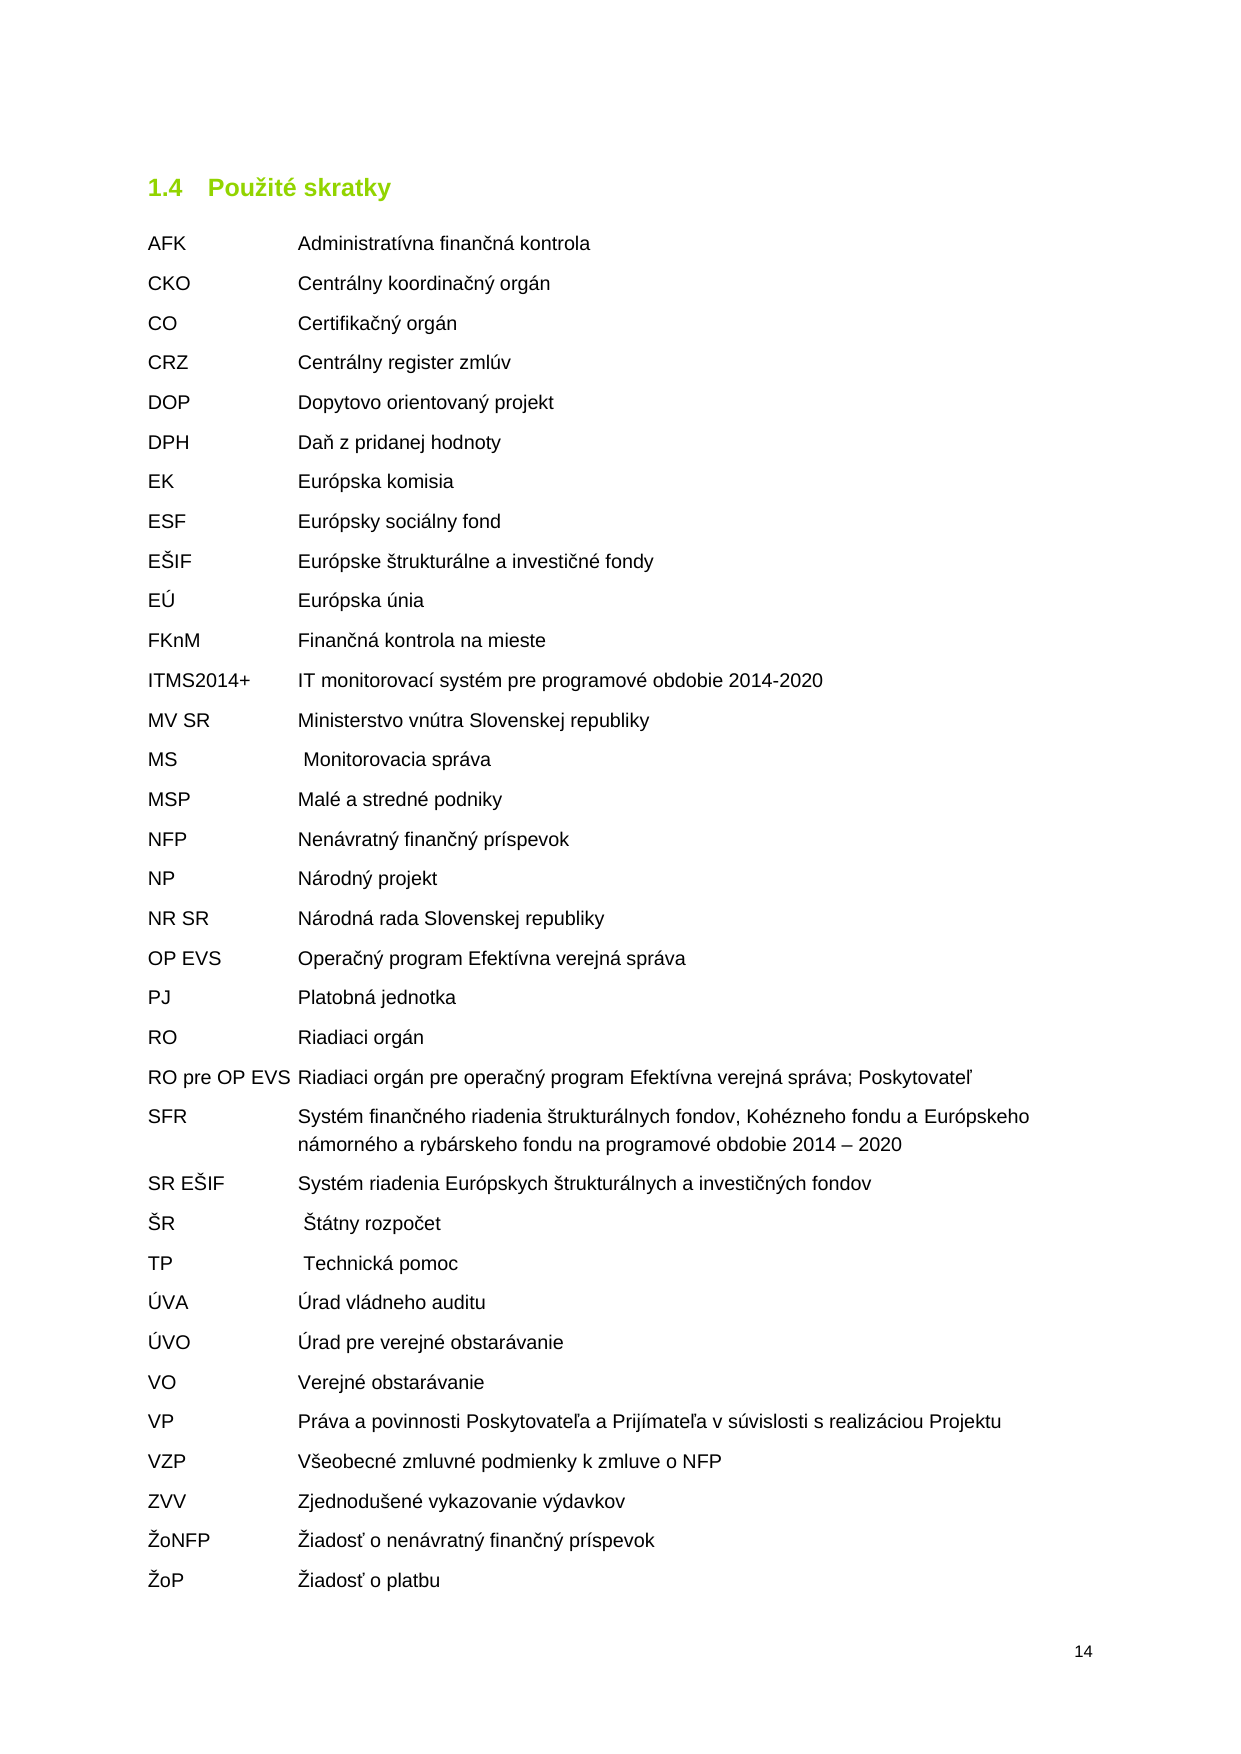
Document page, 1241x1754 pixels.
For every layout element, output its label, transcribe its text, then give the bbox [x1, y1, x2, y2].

list SFR Systém finančného riadenia štrukturálnych fondov, Kohézneho fondu a Európskeho námorného a rybárskeho fondu na programové obdobie 2014 – 2020 [148, 1105, 1092, 1155]
list ESF Európsky sociálny fond [148, 510, 1092, 533]
list NP Národný projekt [148, 867, 1092, 890]
list ŽoP Žiadosť o platbu [148, 1569, 1092, 1592]
list ÚVO Úrad pre verejné obstarávanie [148, 1331, 1092, 1354]
list OP EVS Operačný program Efektívna verejná správa [148, 947, 1092, 969]
list CKO Centrálny koordinačný orgán [148, 272, 1092, 294]
list CRZ Centrálny register zmlúv [148, 351, 1092, 374]
list EK Európska komisia [148, 470, 1092, 493]
list PJ Platobná jednotka [148, 986, 1092, 1009]
list NFP Nenávratný finančný príspevok [148, 827, 1092, 850]
list DOP Dopytovo orientovaný projekt [148, 391, 1092, 414]
list MV SR Ministerstvo vnútra Slovenskej republiky [148, 708, 1092, 731]
list RO pre OP EVS Riadiaci orgán pre operačný program Efektívna verejná správa; Poskytovateľ [148, 1066, 1092, 1088]
list VP Práva a povinnosti Poskytovateľa a Prijímateľa v súvislosti s realizáciou Projektu [148, 1410, 1092, 1433]
list CO Certifikačný orgán [148, 312, 1092, 334]
subtitle Použité skratky [148, 173, 1092, 201]
list EŠIF Európske štrukturálne a investičné fondy [148, 550, 1092, 572]
list NR SR Národná rada Slovenskej republiky [148, 907, 1092, 929]
list MS Monitorovacia správa [148, 748, 1092, 771]
list SR EŠIF Systém riadenia Európskych štrukturálnych a investičných fondov [148, 1172, 1092, 1195]
list VO Verejné obstarávanie [148, 1371, 1092, 1393]
list AFK Administratívna finančná kontrola [148, 232, 1092, 255]
list ÚVA Úrad vládneho auditu [148, 1291, 1092, 1314]
list FKnM Finančná kontrola na mieste [148, 629, 1092, 652]
list TP Technická pomoc [148, 1252, 1092, 1274]
list ŠR Štátny rozpočet [148, 1212, 1092, 1234]
list ITMS2014+ IT monitorovací systém pre programové obdobie 2014-2020 [148, 669, 1092, 691]
list MSP Malé a stredné podniky [148, 788, 1092, 811]
list ŽoNFP Žiadosť o nenávratný finančný príspevok [148, 1529, 1092, 1552]
list VZP Všeobecné zmluvné podmienky k zmluve o NFP [148, 1450, 1092, 1473]
list EÚ Európska únia [148, 589, 1092, 612]
list RO Riadiaci orgán [148, 1026, 1092, 1049]
list ZVV Zjednodušené vykazovanie výdavkov [148, 1490, 1092, 1512]
list DPH Daň z pridanej hodnoty [148, 431, 1092, 453]
